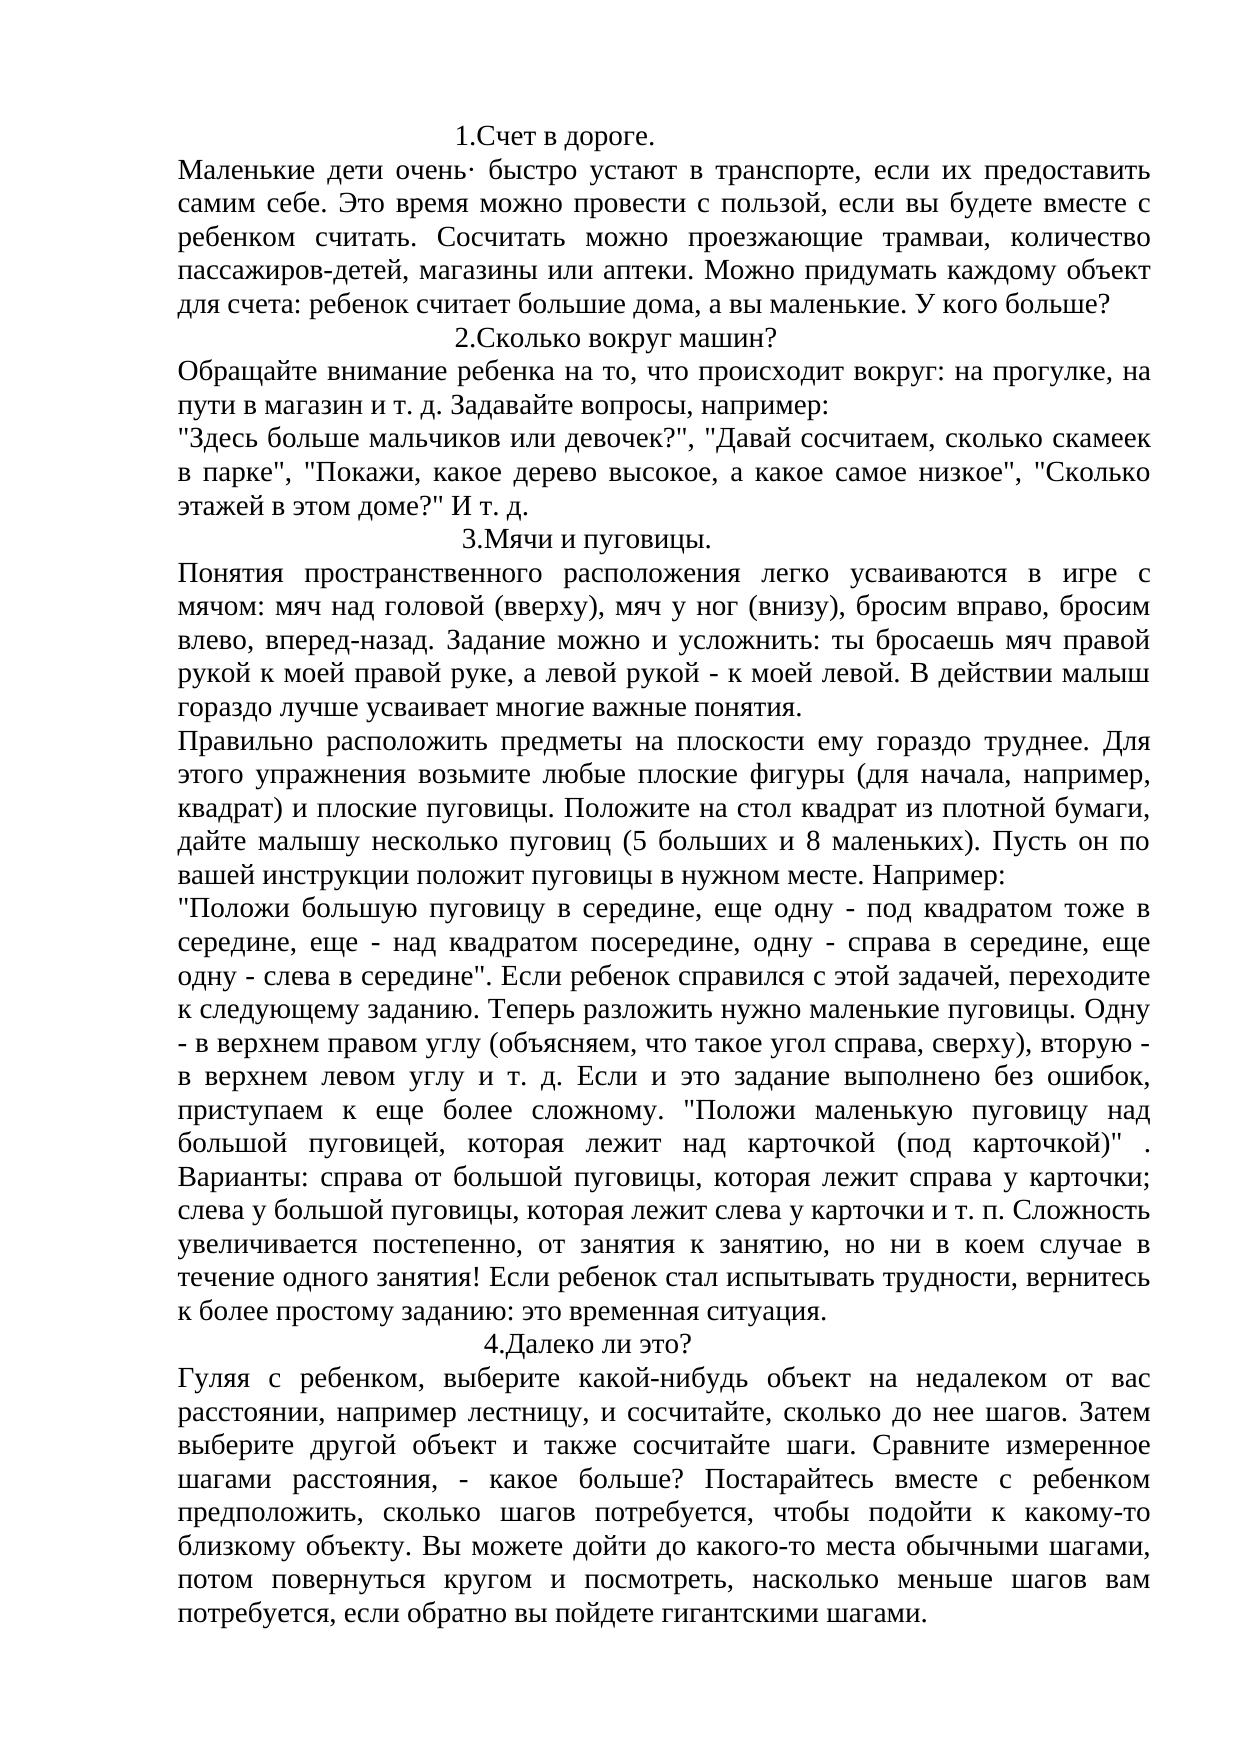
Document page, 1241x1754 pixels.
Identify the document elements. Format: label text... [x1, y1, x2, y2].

text Гуляя с ребенком, выберите какой-нибудь объект на недалеком от вас расстоянии, например лестницу, и сосчитайте, сколько до нее шагов. Затем выберите другой объект и также сосчитайте шаги. Сравните измеренное шагами расстояния, - какое больше? Постарайтесь вместе с ребенком предположить, сколько шагов потребуется, чтобы подойти к какому-то близкому объекту. Вы можете дойти до какого-то места обычными шагами, потом повернуться кругом и посмотреть, насколько меньше шагов вам потребуется, если обратно вы пойдете гигантскими шагами. [177, 1360, 1152, 1629]
text 4.Далеко ли это? [177, 1327, 1152, 1360]
text Маленькие дети очень· быстро устают в транспорте, если их предоставить самим себе. Это время можно провести с пользой, если вы будете вместе с ребенком считать. Сосчитать можно проезжающие трамваи, количество пассажиров-детей, магазины или аптеки. Можно придумать каждому объект для счета: ребенок считает большие дома, а вы маленькие. У кого больше? [177, 152, 1152, 319]
text 3.Мячи и пуговицы. [177, 521, 1152, 555]
text 1.Счет в дороге. [177, 118, 1152, 152]
text Понятия пространственного расположения легко усваиваются в игре с мячом: мяч над головой (вверху), мяч у ног (внизу), бросим вправо, бросим влево, вперед-назад. Задание можно и усложнить: ты бросаешь мяч правой рукой к моей правой руке, а левой рукой - к моей левой. В действии малыш гораздо лучше усваивает многие важные понятия. [177, 555, 1152, 723]
text "Положи большую пуговицу в середине, еще одну - под квадратом тоже в середине, еще - над квадратом посередине, одну - справа в середине, еще одну - слева в середине". Если ребенок справился с этой задачей, переходите к следующему заданию. Теперь разложить нужно маленькие пуговицы. Одну - в верхнем правом углу (объясняем, что такое угол справа, сверху), вторую - в верхнем левом углу и т. д. Если и это задание выполнено без ошибок, приступаем к еще более сложному. "Положи маленькую пуговицу над большой пуговицей, которая лежит над карточкой (под карточкой)" . Варианты: справа от большой пуговицы, которая лежит справа у карточки; слева у большой пуговицы, которая лежит слева у карточки и т. п. Сложность увеличивается постепенно, от занятия к занятию, но ни в коем случае в течение одного занятия! Если ребенок стал испытывать трудности, вернитесь к более простому заданию: это временная ситуация. [177, 891, 1152, 1327]
text "Здесь больше мальчиков или девочек?", "Давай сосчитаем, сколько скамеек в парке", "Покажи, какое дерево высокое, а какое самое низкое", "Сколько этажей в этом доме?" И т. д. [177, 421, 1152, 521]
text 2.Сколько вокруг машин? [177, 320, 1152, 353]
text Правильно расположить предметы на плоскости ему гораздо труднее. Для этого упражнения возьмите любые плоские фигуры (для начала, например, квадрат) и плоские пуговицы. Положите на стол квадрат из плотной бумаги, дайте малышу несколько пуговиц (5 больших и 8 маленьких). Пусть он по вашей инструкции положит пуговицы в нужном месте. Например: [177, 723, 1152, 890]
text Обращайте внимание ребенка на то, что происходит вокруг: на прогулке, на пути в магазин и т. д. Задавайте вопросы, например: [177, 353, 1152, 420]
